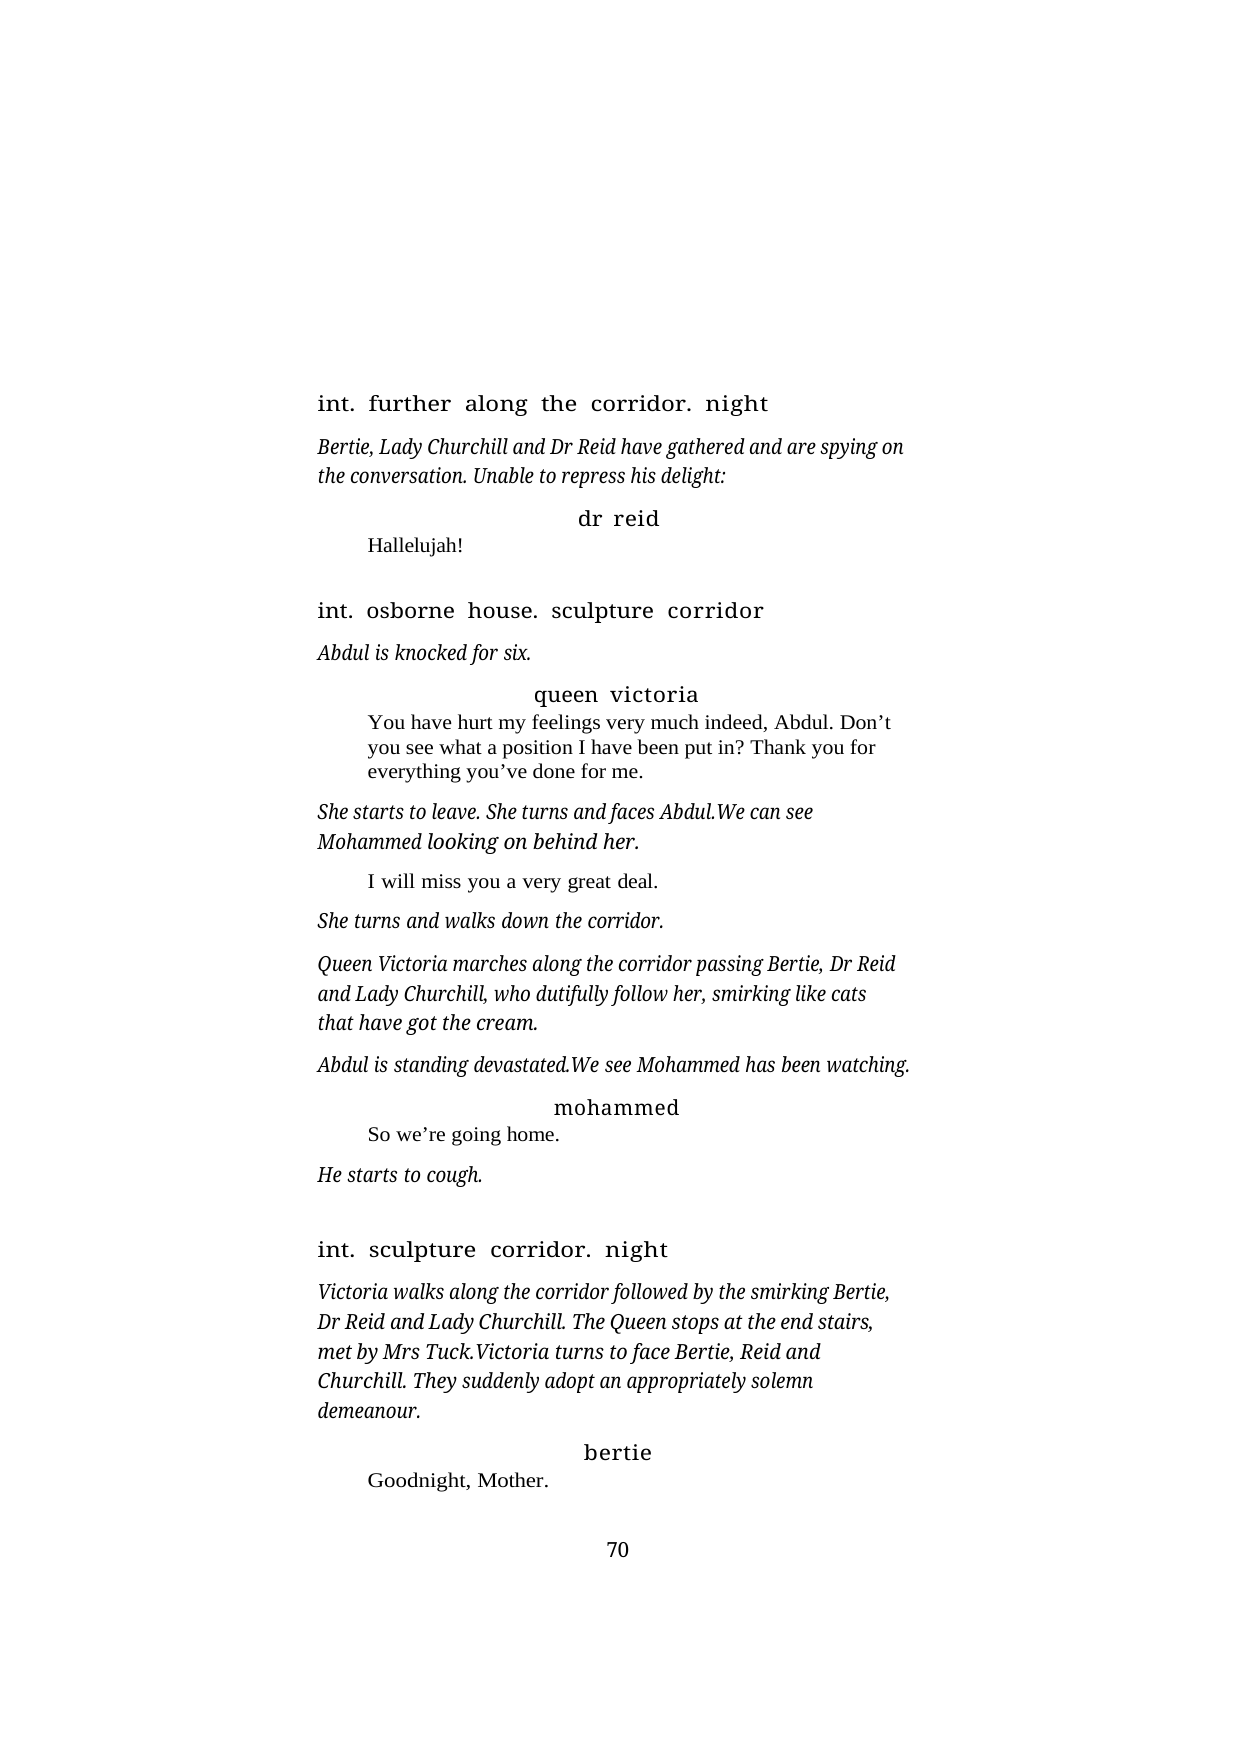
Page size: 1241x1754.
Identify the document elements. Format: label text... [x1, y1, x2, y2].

text Hallelujah! [367, 533, 1065, 557]
text She turns and walks down the corridor. [317, 907, 1065, 935]
text Abdul is standing devastated.We see Mohammed has been watching. [317, 1051, 1065, 1079]
text He starts to cough. [317, 1160, 1065, 1189]
text Queen Victoria marches along the corridor passing Bertie, Dr Reid and Lady Churchill, who dutifully follow her, smirking like cats that have got the cream. [317, 949, 900, 1037]
text queen victoria [314, 681, 918, 709]
text I will miss you a very great deal. [367, 869, 1065, 893]
text int. osborne house. sculpture corridor [317, 596, 1065, 624]
text 70 [314, 1535, 921, 1563]
text Bertie, Lady Churchill and Dr Reid have gathered and are spying on the conversation. Unable to repress his delight: [317, 432, 913, 490]
text int. sculpture corridor. night [317, 1235, 1065, 1263]
text She starts to leave. She turns and faces Abdul.We can see Mohammed looking on behind her. [317, 797, 909, 855]
text Goodnight, Mother. [367, 1468, 1065, 1492]
text mohammed [314, 1093, 918, 1121]
text Victoria walks along the corridor followed by the smirking Bertie, Dr Reid and Lady Churchill. The Queen stops at the end stairs, met by Mrs Tuck.Victoria turns to face Bertie, Reid and Churchill. They suddenly adopt an appropriately solemn demeanour. [317, 1277, 909, 1425]
text dr reid [578, 504, 1065, 532]
text Abdul is knocked for six. [317, 638, 1065, 667]
text You have hurt my feelings very much indeed, Abdul. Don’t you see what a position I have been put in? Thank you for everything you’ve done for me. [367, 710, 909, 783]
text int. further along the corridor. night [317, 389, 1065, 418]
text So we’re going home. [367, 1122, 1065, 1146]
text bertie [584, 1438, 1065, 1467]
